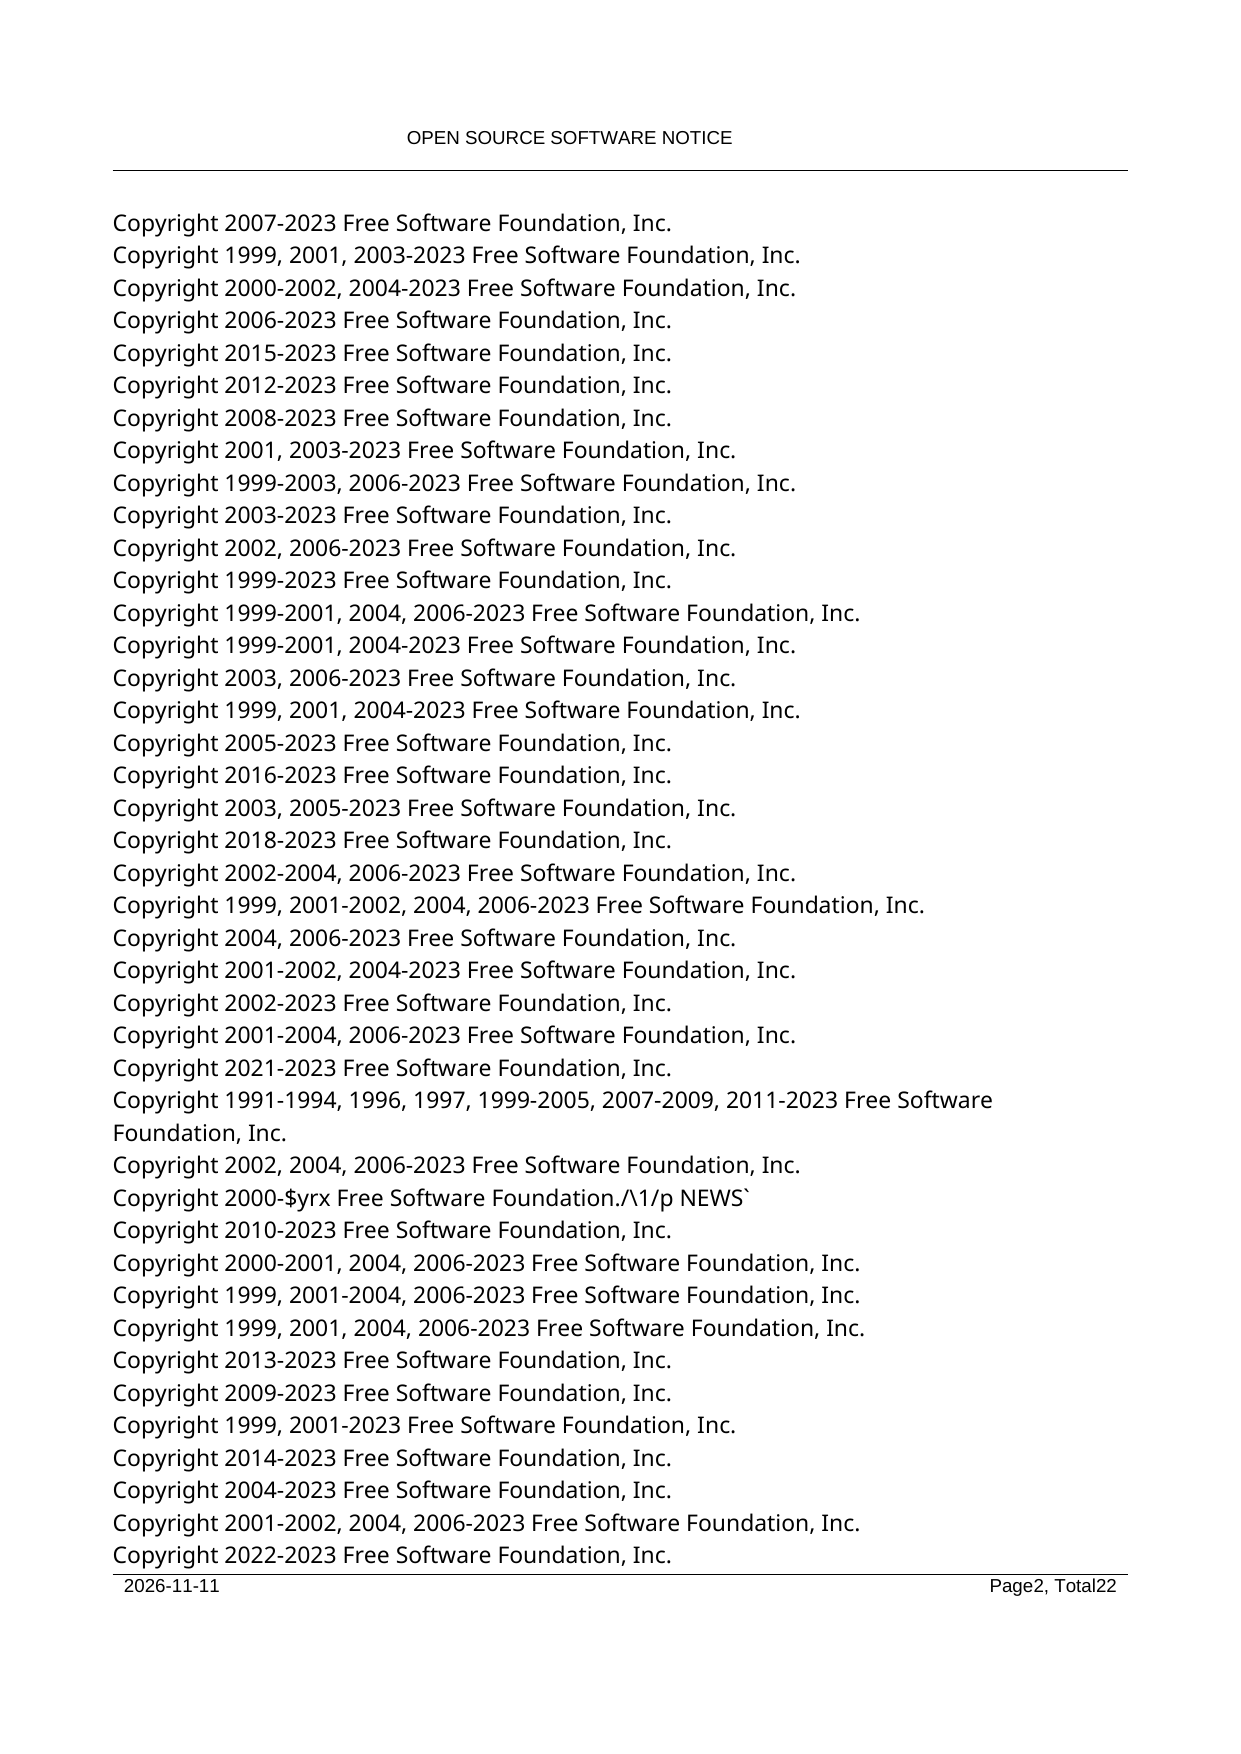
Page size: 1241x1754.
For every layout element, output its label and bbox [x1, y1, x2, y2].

text [112, 206, 1128, 1571]
